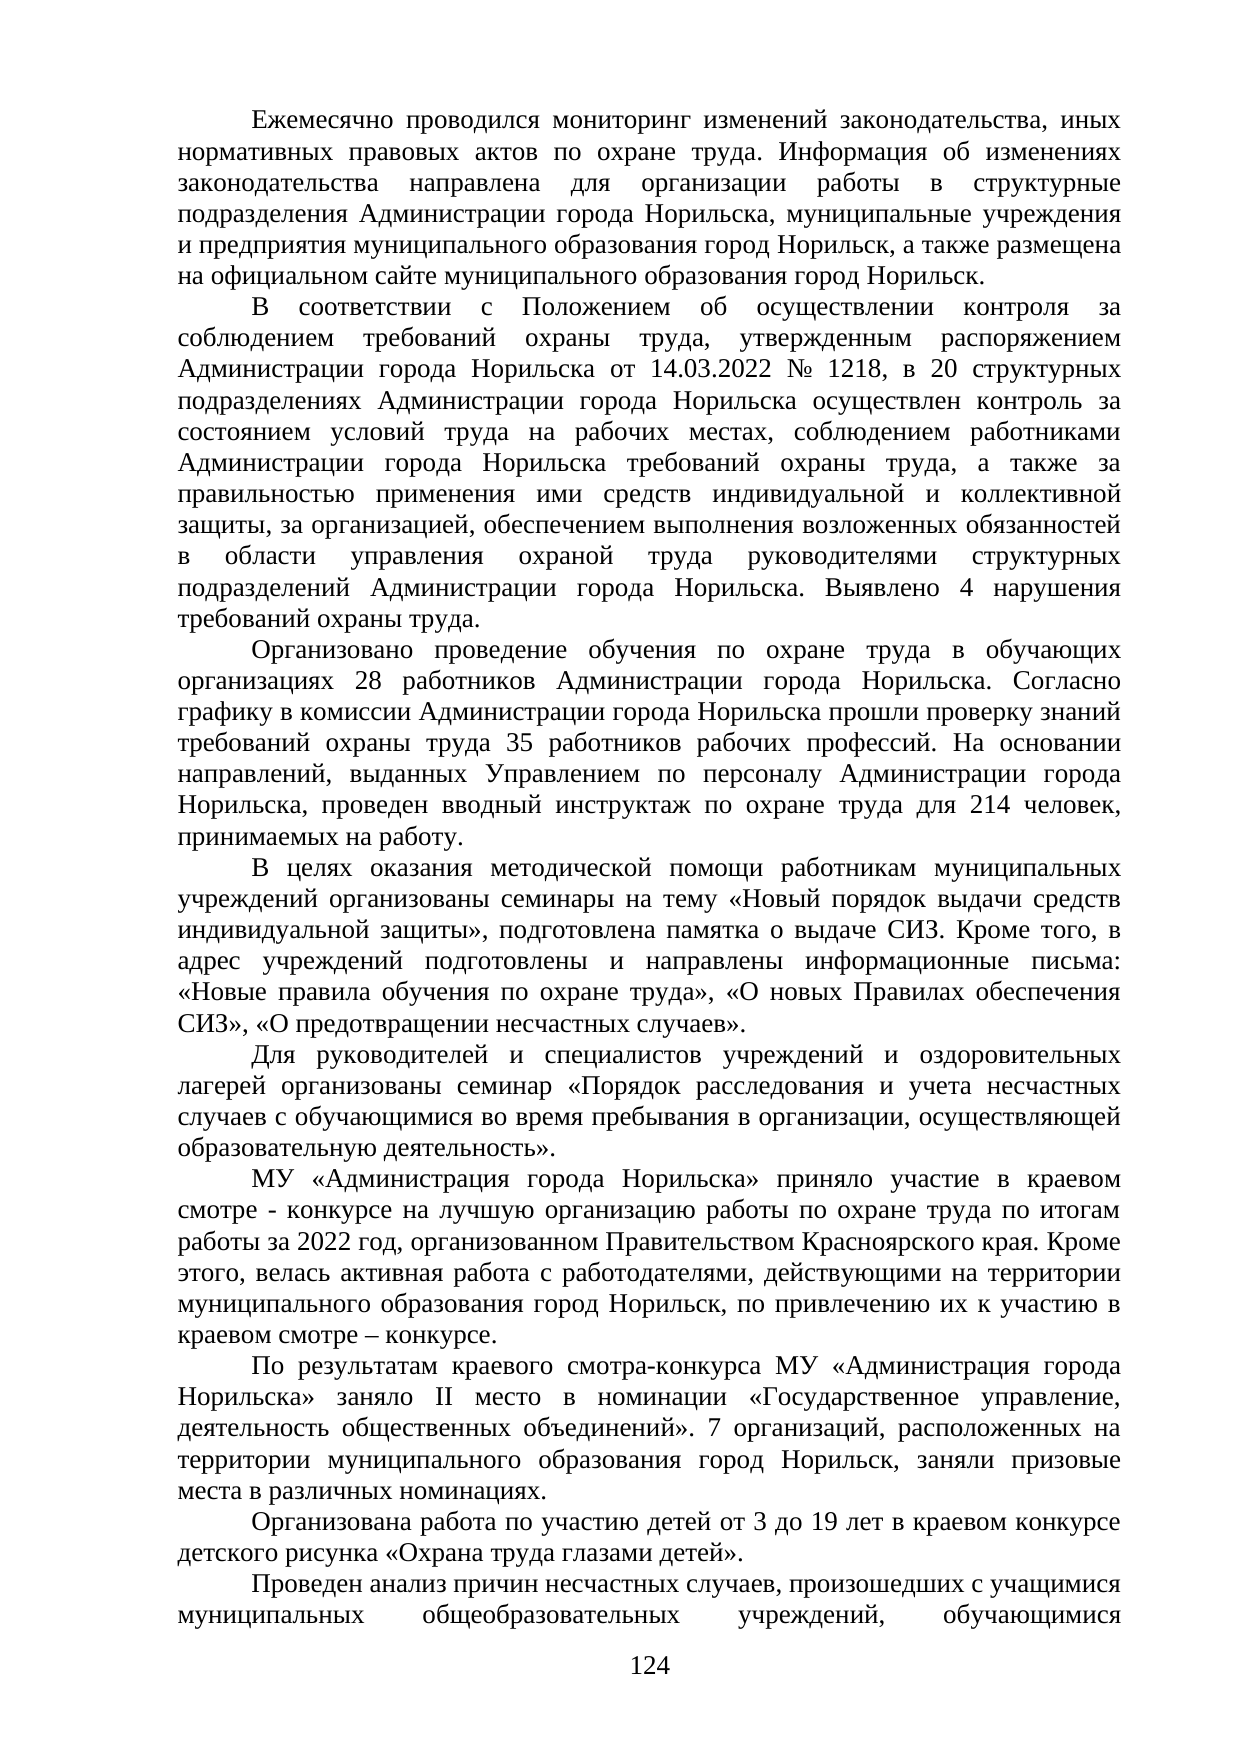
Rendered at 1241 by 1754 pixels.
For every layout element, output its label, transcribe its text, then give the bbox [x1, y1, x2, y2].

text МУ «Администрация города Норильска» приняло участие в краевом смотре - конкурсе на лучшую организацию работы по охране труда по итогам работы за 2022 год, организованном Правительством Красноярского края. Кроме этого, велась активная работа с работодателями, действующими на территории муниципального образования город Норильск, по привлечению их к участию в краевом смотре – конкурсе. [177, 1162, 1122, 1349]
text В целях оказания методической помощи работникам муниципальных учреждений организованы семинары на тему «Новый порядок выдачи средств индивидуальной защиты», подготовлена памятка о выдаче СИЗ. Кроме того, в адрес учреждений подготовлены и направлены информационные письма: «Новые правила обучения по охране труда», «О новых Правилах обеспечения СИЗ», «О предотвращении несчастных случаев». [177, 851, 1122, 1038]
text Для руководителей и специалистов учреждений и оздоровительных лагерей организованы семинар «Порядок расследования и учета несчастных случаев с обучающимися во время пребывания в организации, осуществляющей образовательную деятельность». [177, 1038, 1122, 1162]
text Организовано проведение обучения по охране труда в обучающих организациях 28 работников Администрации города Норильска. Согласно графику в комиссии Администрации города Норильска прошли проверку знаний требований охраны труда 35 работников рабочих профессий. На основании направлений, выданных Управлением по персоналу Администрации города Норильска, проведен вводный инструктаж по охране труда для 214 человек, принимаемых на работу. [177, 633, 1122, 851]
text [177, 1567, 1122, 1629]
text Организована работа по участию детей от 3 до 19 лет в краевом конкурсе детского рисунка «Охрана труда глазами детей». [177, 1505, 1122, 1567]
text Ежемесячно проводился мониторинг изменений законодательства, иных нормативных правовых актов по охране труда. Информация об изменениях законодательства направлена для организации работы в структурные подразделения Администрации города Норильска, муниципальные учреждения и предприятия муниципального образования город Норильск, а также размещена на официальном сайте муниципального образования город Норильск. [177, 103, 1122, 290]
text В соответствии с Положением об осуществлении контроля за соблюдением требований охраны труда, утвержденным распоряжением Администрации города Норильска от 14.03.2022 № 1218, в 20 структурных подразделениях Администрации города Норильска осуществлен контроль за состоянием условий труда на рабочих местах, соблюдением работниками Администрации города Норильска требований охраны труда, а также за правильностью применения ими средств индивидуальной и коллективной защиты, за организацией, обеспечением выполнения возложенных обязанностей в области управления охраной труда руководителями структурных подразделений Администрации города Норильска. Выявлено 4 нарушения требований охраны труда. [177, 290, 1122, 633]
text По результатам краевого смотра-конкурса МУ «Администрация города Норильска» заняло II место в номинации «Государственное управление, деятельность общественных объединений». 7 организаций, расположенных на территории муниципального образования город Норильск, заняли призовые места в различных номинациях. [177, 1349, 1122, 1505]
